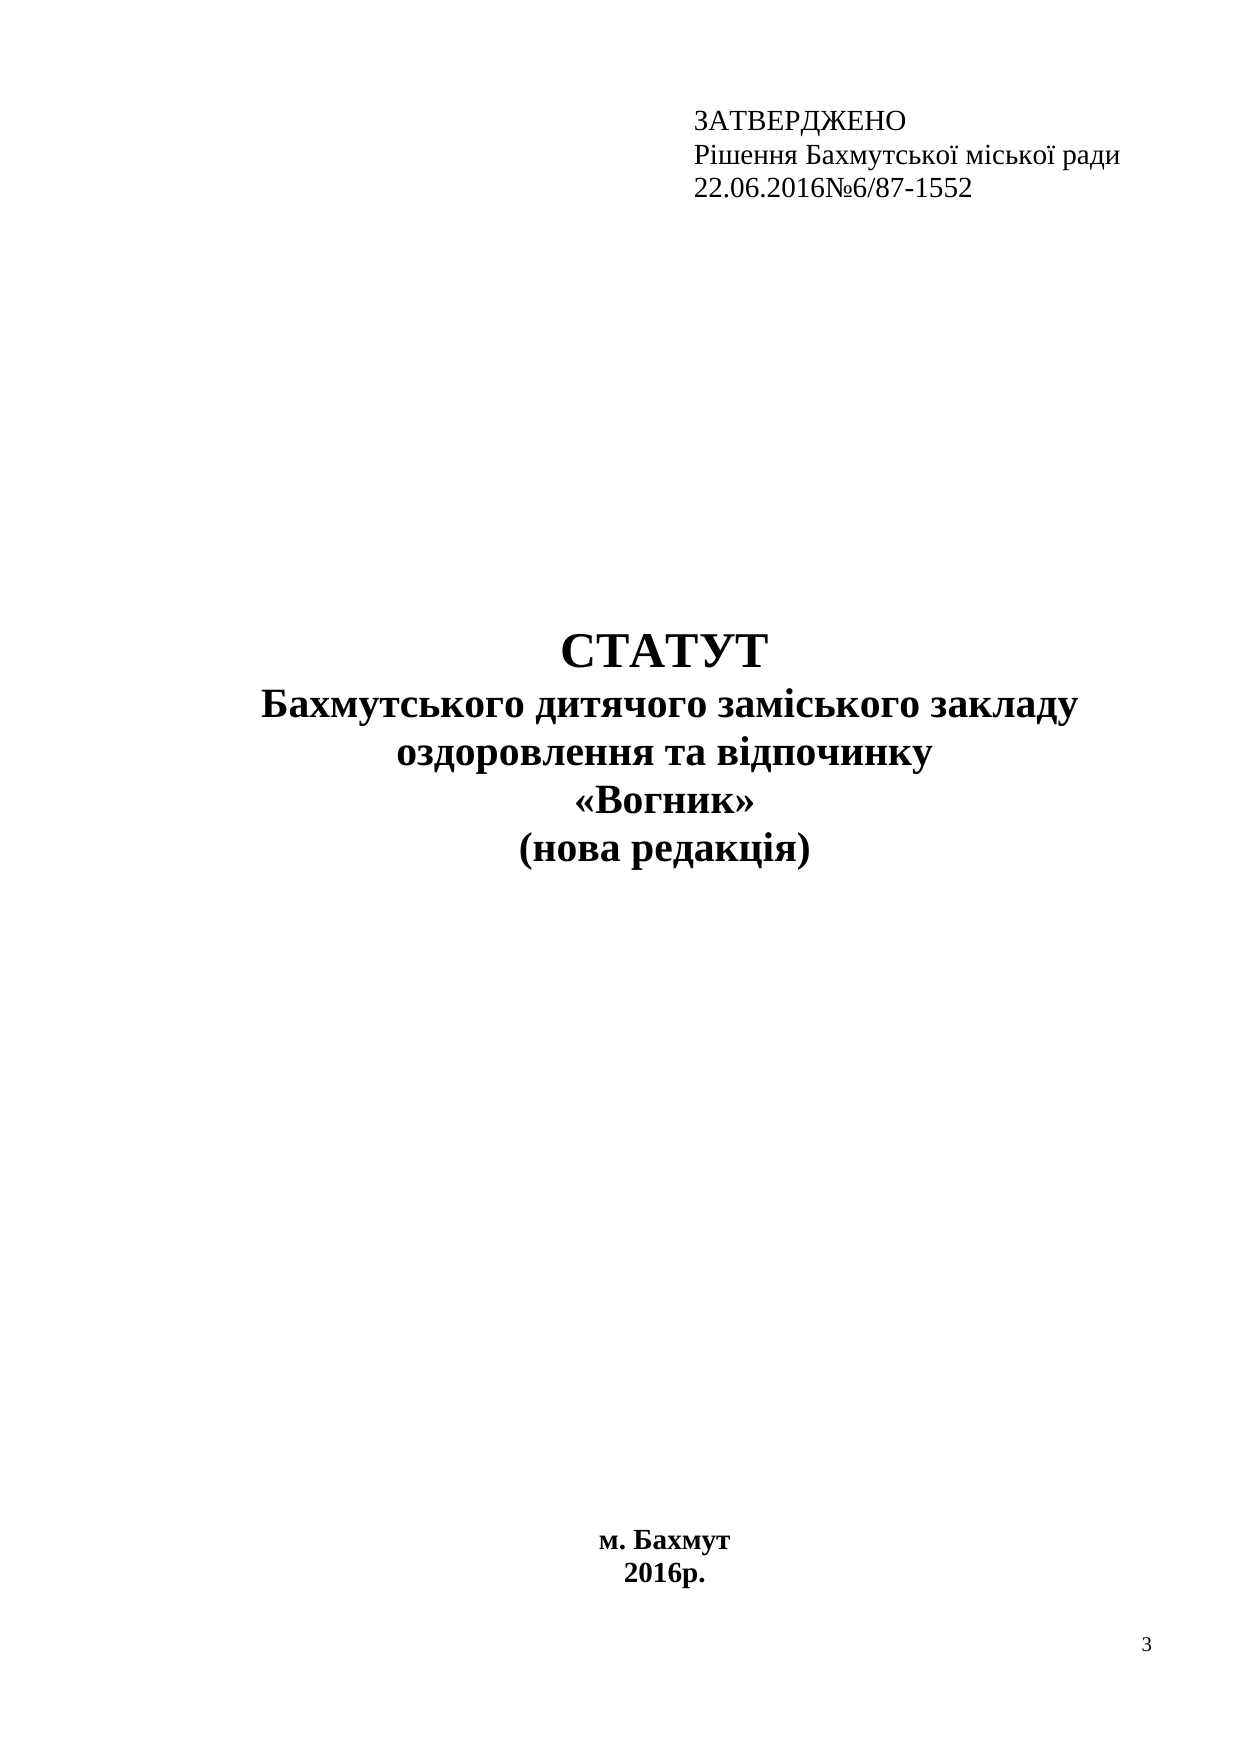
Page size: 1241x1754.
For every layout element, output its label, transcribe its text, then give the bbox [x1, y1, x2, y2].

text 2016р. [177, 1555, 1152, 1589]
text Бахмутського дитячого заміського закладу оздоровлення та відпочинку [177, 678, 1152, 774]
text ЗАТВЕРДЖЕНО [693, 103, 1152, 137]
text (нова редакція) [177, 822, 1152, 870]
text СТАТУТ [177, 621, 1152, 678]
text «Вогник» [177, 774, 1152, 822]
text 22.06.2016№6/87-1552 [693, 171, 1152, 204]
text м. Бахмут [177, 1522, 1152, 1555]
text Рішення Бахмутської міської ради [693, 137, 1152, 171]
